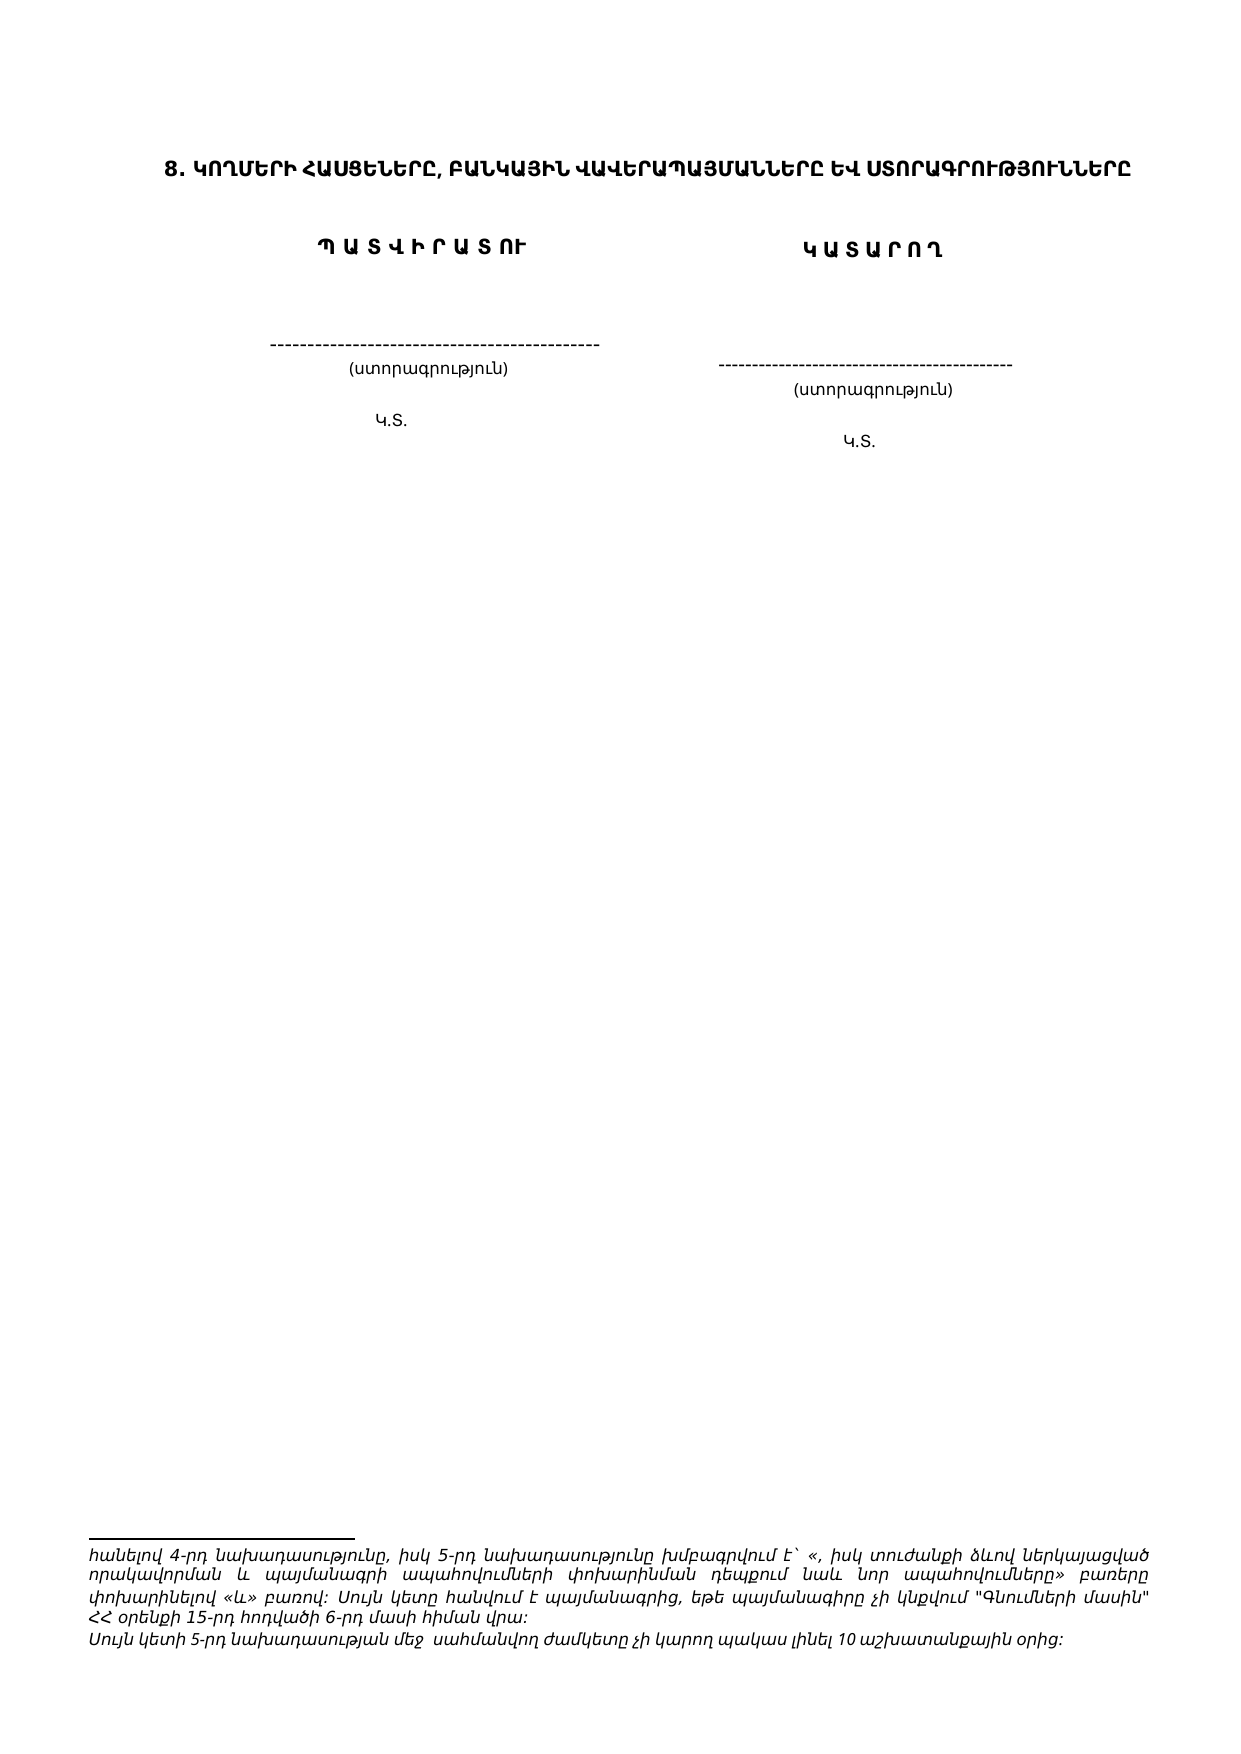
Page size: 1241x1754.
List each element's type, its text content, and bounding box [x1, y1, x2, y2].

text 8. ԿՈՂՄԵՐԻ ՀԱՍՑԵՆԵՐԸ, ԲԱՆԿԱՅԻՆ ՎԱՎԵՐԱՊԱՅՄԱՆՆԵՐԸ ԵՎ ՍՏՈՐԱԳՐՈՒԹՅՈՒՆՆԵՐԸ [89, 154, 1152, 182]
table_header Կ Ա Տ Ա Ր Ո Ղ -------------------------------------------- (ստորագրություն) Կ.Տ. [658, 235, 1086, 521]
table_header Պ Ա Տ Վ Ի Ր Ա Տ ՈՒ -------------------------------------------- (ստորագրություն) Կ.Տ. [186, 235, 658, 521]
